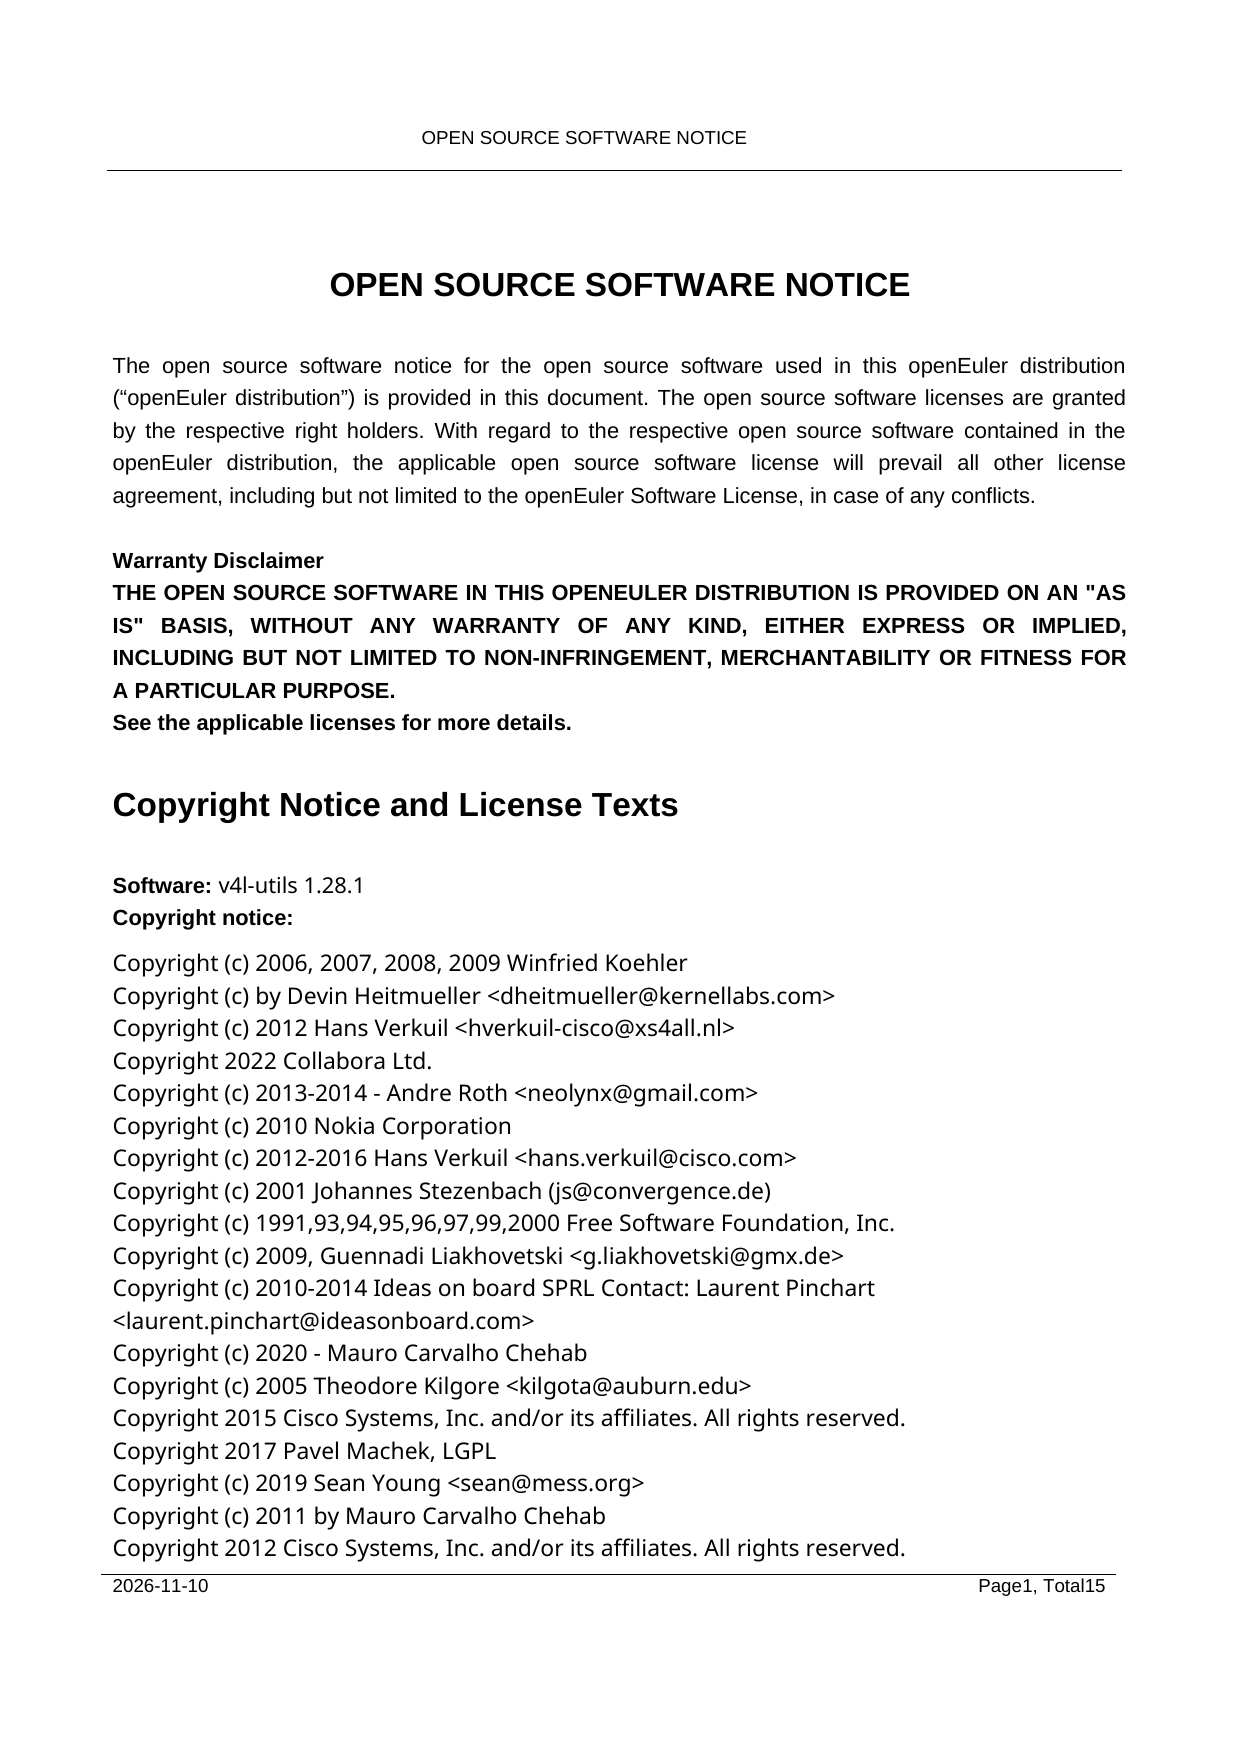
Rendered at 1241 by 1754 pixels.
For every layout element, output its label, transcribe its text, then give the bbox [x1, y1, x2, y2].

text The open source software notice for the open source software used in this openEuler distribution (“openEuler distribution”) is provided in this document. The open source software licenses are granted by the respective right holders. With regard to the respective open source software contained in the openEuler distribution, the applicable open source software license will prevail all other license agreement, including but not limited to the openEuler Software License, in case of any conflicts. [112, 349, 1128, 511]
title Software: v4l-utils 1.28.1 [112, 869, 1128, 901]
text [112, 947, 1128, 1564]
text THE OPEN SOURCE SOFTWARE IN THIS OPENEULER DISTRIBUTION IS PROVIDED ON AN "AS IS" BASIS, WITHOUT ANY WARRANTY OF ANY KIND, EITHER EXPRESS OR IMPLIED, INCLUDING BUT NOT LIMITED TO NON-INFRINGEMENT, MERCHANTABILITY OR FITNESS FOR A PARTICULAR PURPOSE. See the applicable licenses for more details. [112, 576, 1128, 739]
text OPEN SOURCE SOFTWARE NOTICE [112, 251, 1128, 316]
text Copyright notice: [112, 901, 1128, 934]
text Warranty Disclaimer [112, 544, 1128, 576]
text Copyright Notice and License Texts [112, 771, 1128, 836]
